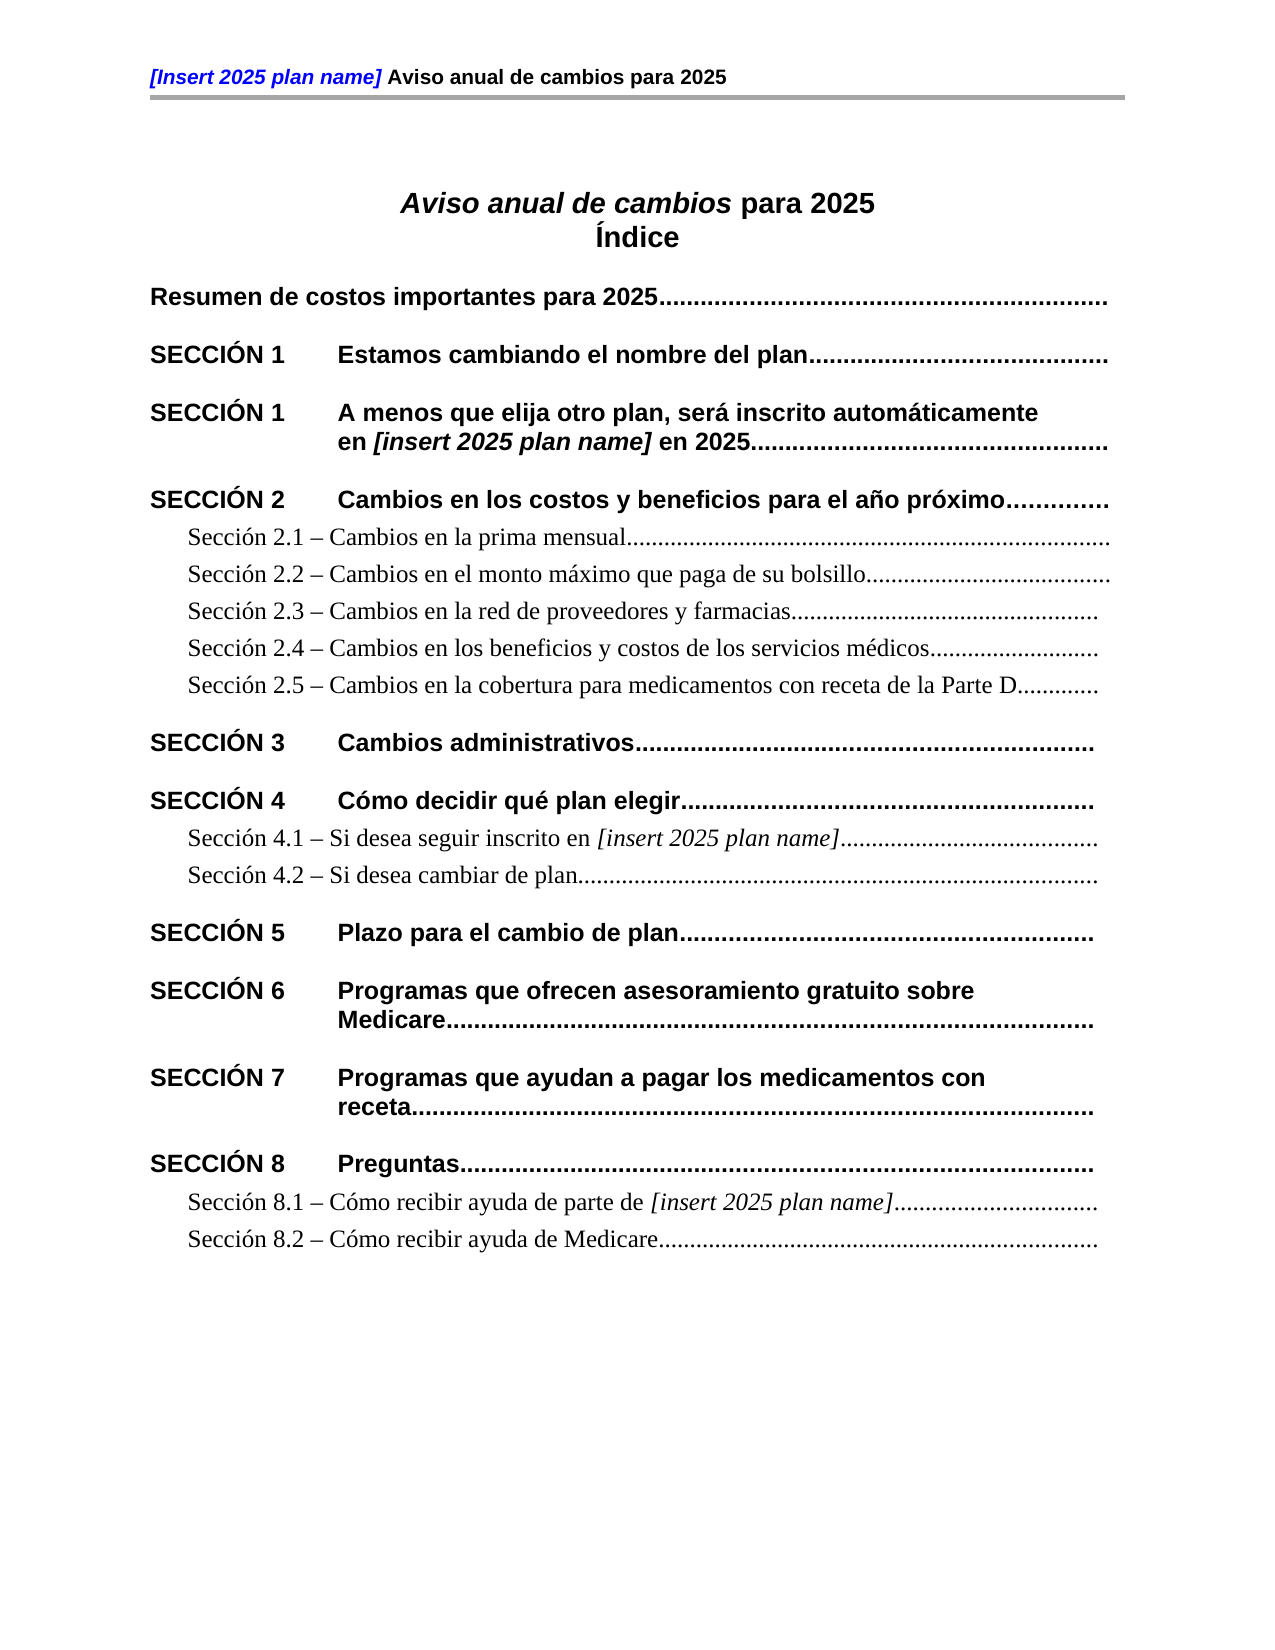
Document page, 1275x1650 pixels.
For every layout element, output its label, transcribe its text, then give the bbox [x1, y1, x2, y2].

text Aviso anual de cambios para 2025 Índice [150, 186, 1125, 253]
text Sección 2.4 – Cambios en los beneficios y costos de los servicios médicos 11 [187, 633, 1087, 662]
text SECCIÓN 1 Estamos cambiando el nombre del plan 8 [150, 340, 1050, 369]
text SECCIÓN 6 Programas que ofrecen asesoramiento gratuito sobre Medicare 25 [150, 976, 1050, 1034]
text SECCIÓN 5 Plazo para el cambio de plan 25 [150, 918, 1050, 947]
text Sección 2.3 – Cambios en la red de proveedores y farmacias 10 [187, 596, 1087, 625]
text SECCIÓN 1 A menos que elija otro plan, será inscrito automáticamente en [insert 2025 plan name] en 2025 8 [150, 398, 1050, 456]
text SECCIÓN 2 Cambios en los costos y beneficios para el año próximo 9 [150, 485, 1050, 514]
text SECCIÓN 8 Preguntas 27 [150, 1149, 1050, 1178]
text Sección 8.1 – Cómo recibir ayuda de parte de [insert 2025 plan name] 27 [187, 1187, 1087, 1215]
text Sección 2.5 – Cambios en la cobertura para medicamentos con receta de la Parte D 12 [187, 670, 1087, 699]
text Sección 2.1 – Cambios en la prima mensual 9 [187, 522, 1087, 551]
text SECCIÓN 3 Cambios administrativos 23 [150, 728, 1050, 757]
text Sección 4.2 – Si desea cambiar de plan 24 [187, 860, 1087, 889]
text Resumen de costos importantes para 2025 5 [150, 282, 1050, 311]
text Sección 8.2 – Cómo recibir ayuda de Medicare 28 [187, 1224, 1087, 1252]
text Sección 4.1 – Si desea seguir inscrito en [insert 2025 plan name] 24 [187, 823, 1087, 852]
text SECCIÓN 4 Cómo decidir qué plan elegir 24 [150, 786, 1050, 815]
text Sección 2.2 – Cambios en el monto máximo que paga de su bolsillo 9 [187, 559, 1087, 588]
text SECCIÓN 7 Programas que ayudan a pagar los medicamentos con receta 26 [150, 1063, 1050, 1120]
